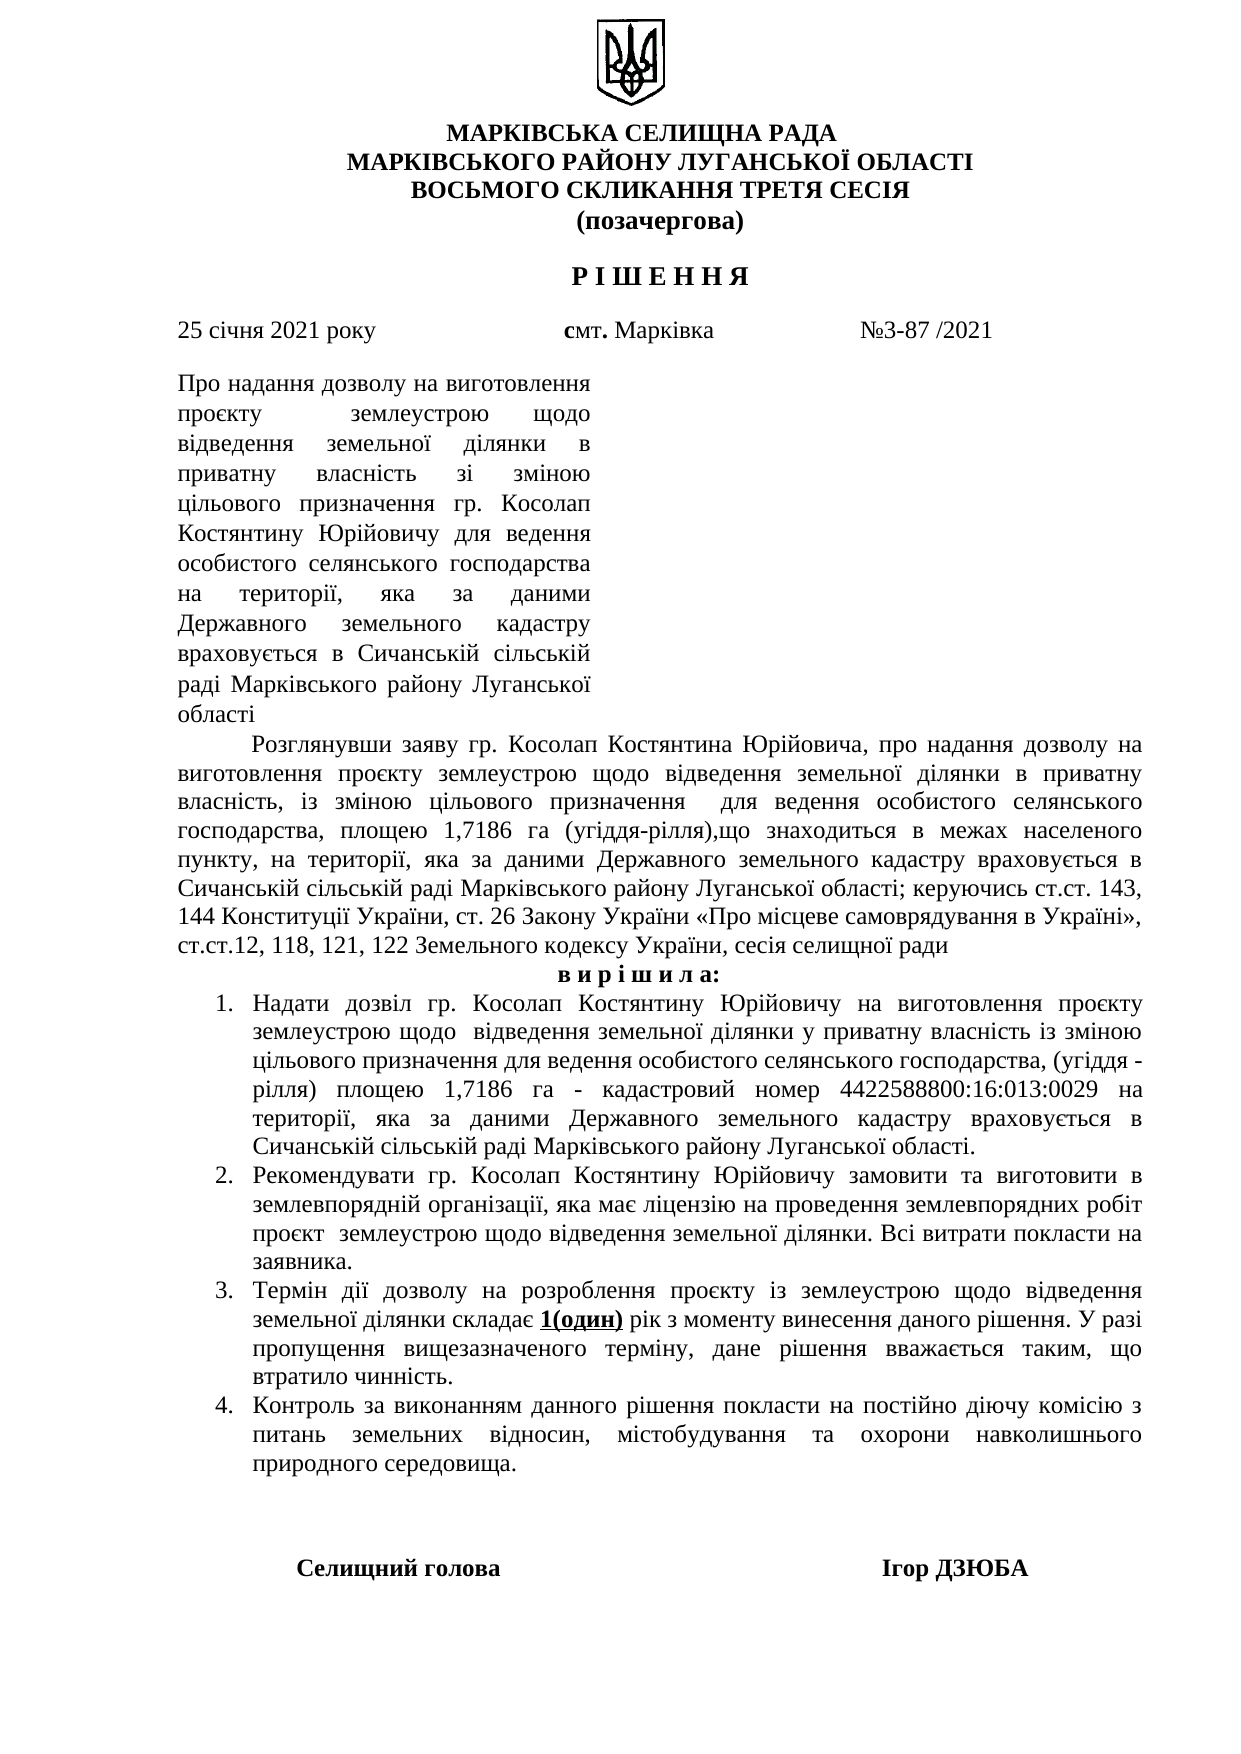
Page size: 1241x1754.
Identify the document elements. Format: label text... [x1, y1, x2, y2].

list Надати дозвіл гр. Косолап Костянтину Юрійовичу на виготовлення проєкту землеустрою щодо відведення земельної ділянки у приватну власність із зміною цільового призначення для ведення особистого селянського господарства, (угіддя - рілля) площею 1,7186 га - кадастровий номер 4422588800:16:013:0029 на території, яка за даними Державного земельного кадастру враховується в Сичанській сільській раді Марківського району Луганської області. [215, 988, 1143, 1160]
list Термін дії дозволу на розроблення проєкту із землеустрою щодо відведення земельної ділянки складає 1(один) рік з моменту винесення даного рішення. У разі пропущення вищезазначеного терміну, дане рішення вважається таким, що втратило чинність. [215, 1275, 1143, 1390]
text (позачергова) [177, 204, 1143, 236]
text Розглянувши заяву гр. Косолап Костянтина Юрійовича, про надання дозволу на виготовлення проєкту землеустрою щодо відведення земельної ділянки в приватну власність, із зміною цільового призначення для ведення особистого селянського господарства, площею 1,7186 га (угіддя-рілля),що знаходиться в межах населеного пункту, на території, яка за даними Державного земельного кадастру враховується в Сичанській сільській раді Марківського району Луганської області; керуючись ст.ст. 143, 144 Конституції України, ст. 26 Закону України «Про місцеве самоврядування в Україні», ст.ст.12, 118, 121, 122 Земельного кодексу України, сесія селищної ради [177, 729, 1143, 959]
text Р І Ш Е Н Н Я [177, 259, 1143, 291]
text ВОСЬМОГО СКЛИКАННЯ ТРЕТЯ СЕСІЯ [177, 176, 1143, 204]
list Рекомендувати гр. Косолап Костянтину Юрійовичу замовити та виготовити в землевпорядній організації, яка має ліцензію на проведення землевпорядних робіт проєкт землеустрою щодо відведення земельної ділянки. Всі витрати покласти на заявника. [215, 1160, 1143, 1275]
list Контроль за виконанням данного рішення покласти на постійно діючу комісію з питань земельних відносин, містобудування та охорони навколишнього природного середовища. [215, 1390, 1143, 1476]
table_header Про надання дозволу на виготовлення проєкту землеустрою щодо відведення земельної ділянки в приватну власність зі зміною цільового призначення гр. Косолап Костянтину Юрійовичу для ведення особистого селянського господарства на території, яка за даними Державного земельного кадастру враховується в Сичанській сільській раді Марківського району Луганської області [166, 368, 788, 729]
text в и р і ш и л а: [177, 959, 1143, 988]
subtitle Селищний голова Ігор ДЗЮБА [177, 1553, 1143, 1582]
text 25 січня 2021 року смт. Марківка №3-87 /2021 [177, 315, 1143, 343]
subtitle МАРКІВСЬКОГО РАЙОНУ ЛУГАНСЬКОЇ ОБЛАСТІ [177, 147, 1143, 176]
text МАРКІВСЬКА СЕЛИЩНА РАДА [177, 118, 1152, 147]
picture [597, 19, 665, 106]
